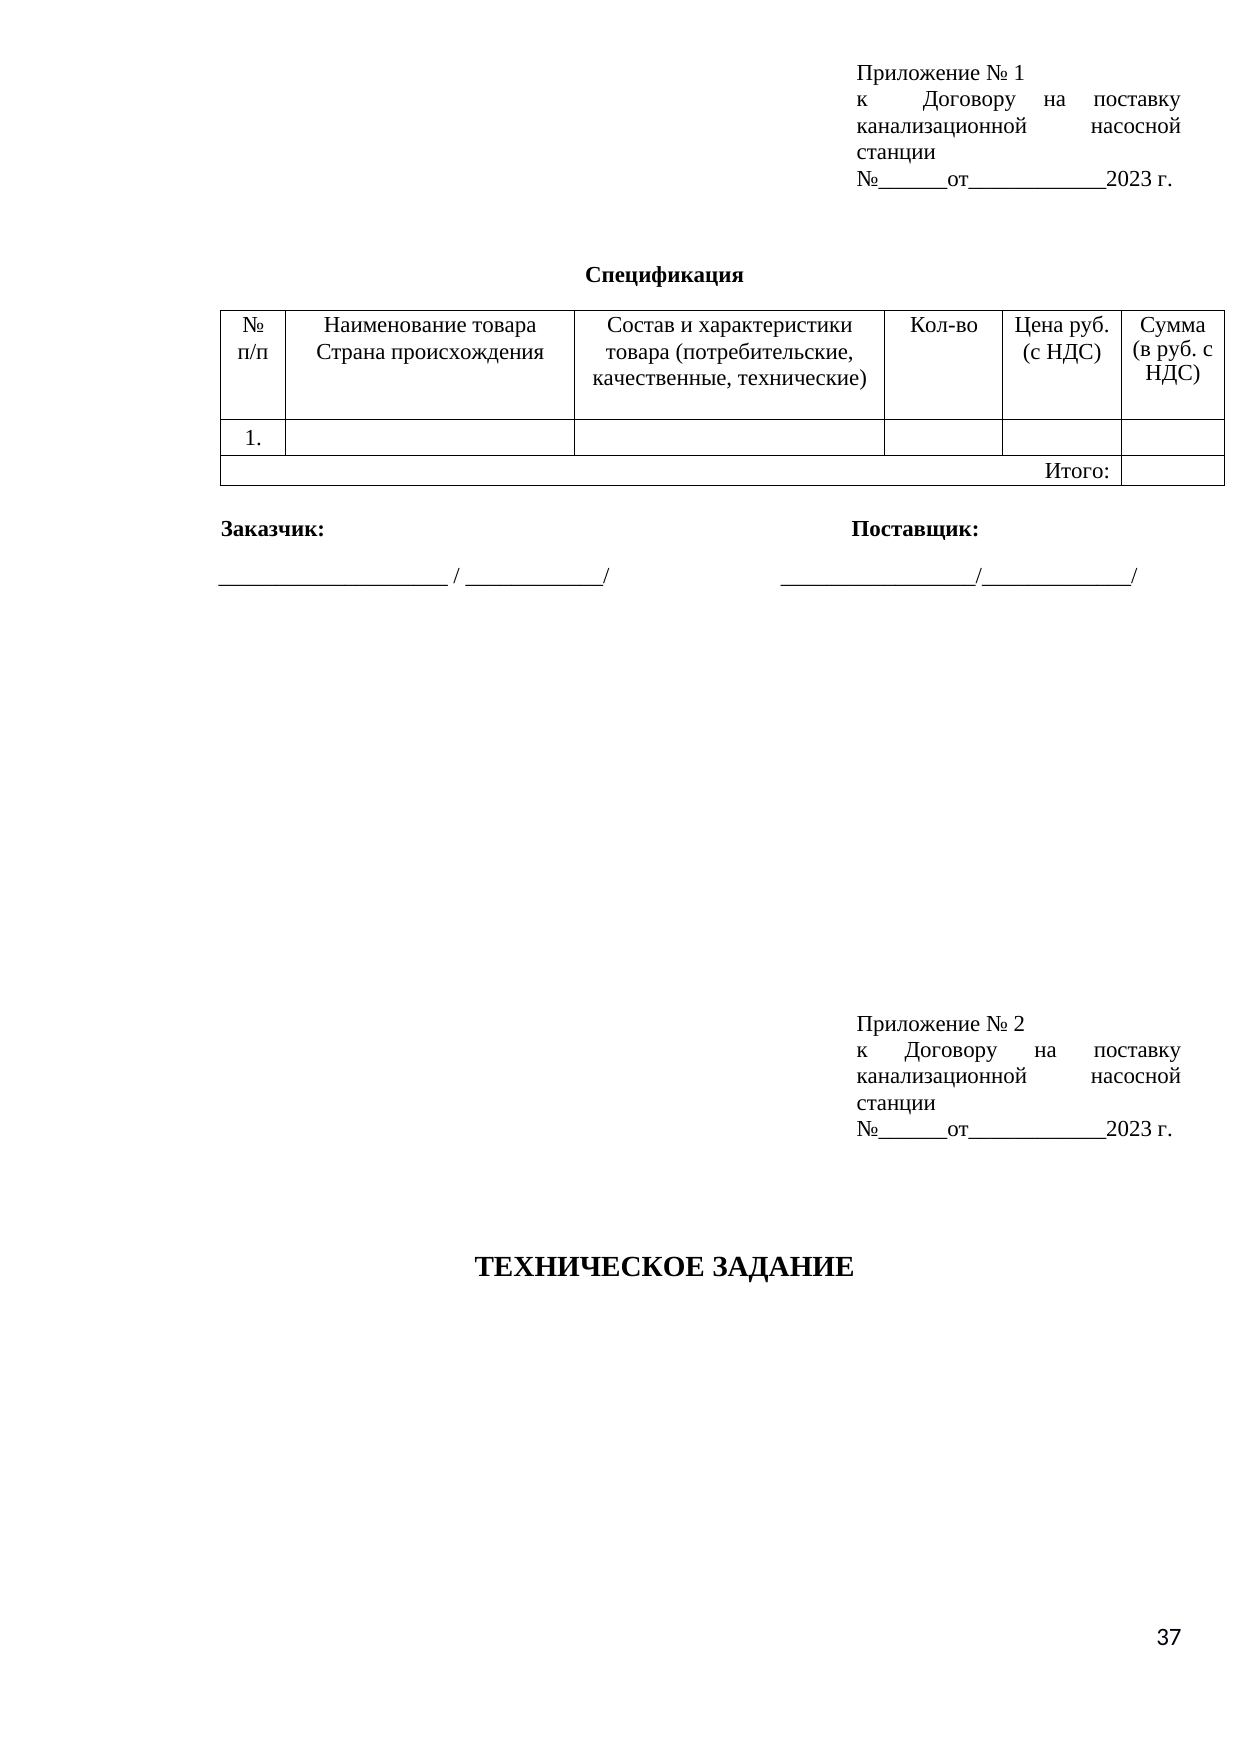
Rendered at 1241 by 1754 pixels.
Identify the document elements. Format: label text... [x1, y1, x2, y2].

table_cell Итого: [221, 456, 1121, 485]
table_header Наименование товара Страна происхождения [286, 311, 574, 419]
table_header Состав и характеристики товара (потребительские, качественные, технические) [575, 311, 884, 419]
text Спецификация [148, 263, 1181, 287]
text Приложение № 2 [856, 1010, 1181, 1036]
table_header Цена руб. (с НДС) [1003, 311, 1121, 419]
text №______от____________2023 г. [856, 164, 1181, 191]
table_cell [575, 420, 884, 455]
text Приложение № 1 [856, 59, 1181, 86]
table_cell 1. [221, 420, 285, 455]
text к Договору на поставку канализационной насосной станции [856, 1036, 1181, 1115]
table_header № п/п [221, 311, 285, 419]
text к Договору на поставку канализационной насосной станции [856, 86, 1181, 164]
table_cell [1122, 456, 1224, 485]
table_cell Заказчик: [135, 485, 663, 541]
table_header Кол-во [885, 311, 1002, 419]
table_cell [286, 420, 574, 455]
table_cell [1122, 420, 1224, 455]
text ТЕХНИЧЕСКОЕ ЗАДАНИЕ [148, 1249, 1181, 1283]
table_cell [1003, 420, 1121, 455]
table_cell Поставщик: [663, 486, 1224, 541]
table_cell [885, 420, 1002, 455]
table_header Сумма (в руб. с НДС) [1122, 311, 1224, 419]
text ____________________ / ____________/ _________________/_____________/ [196, 564, 1181, 588]
text №______от____________2023 г. [856, 1115, 1181, 1142]
